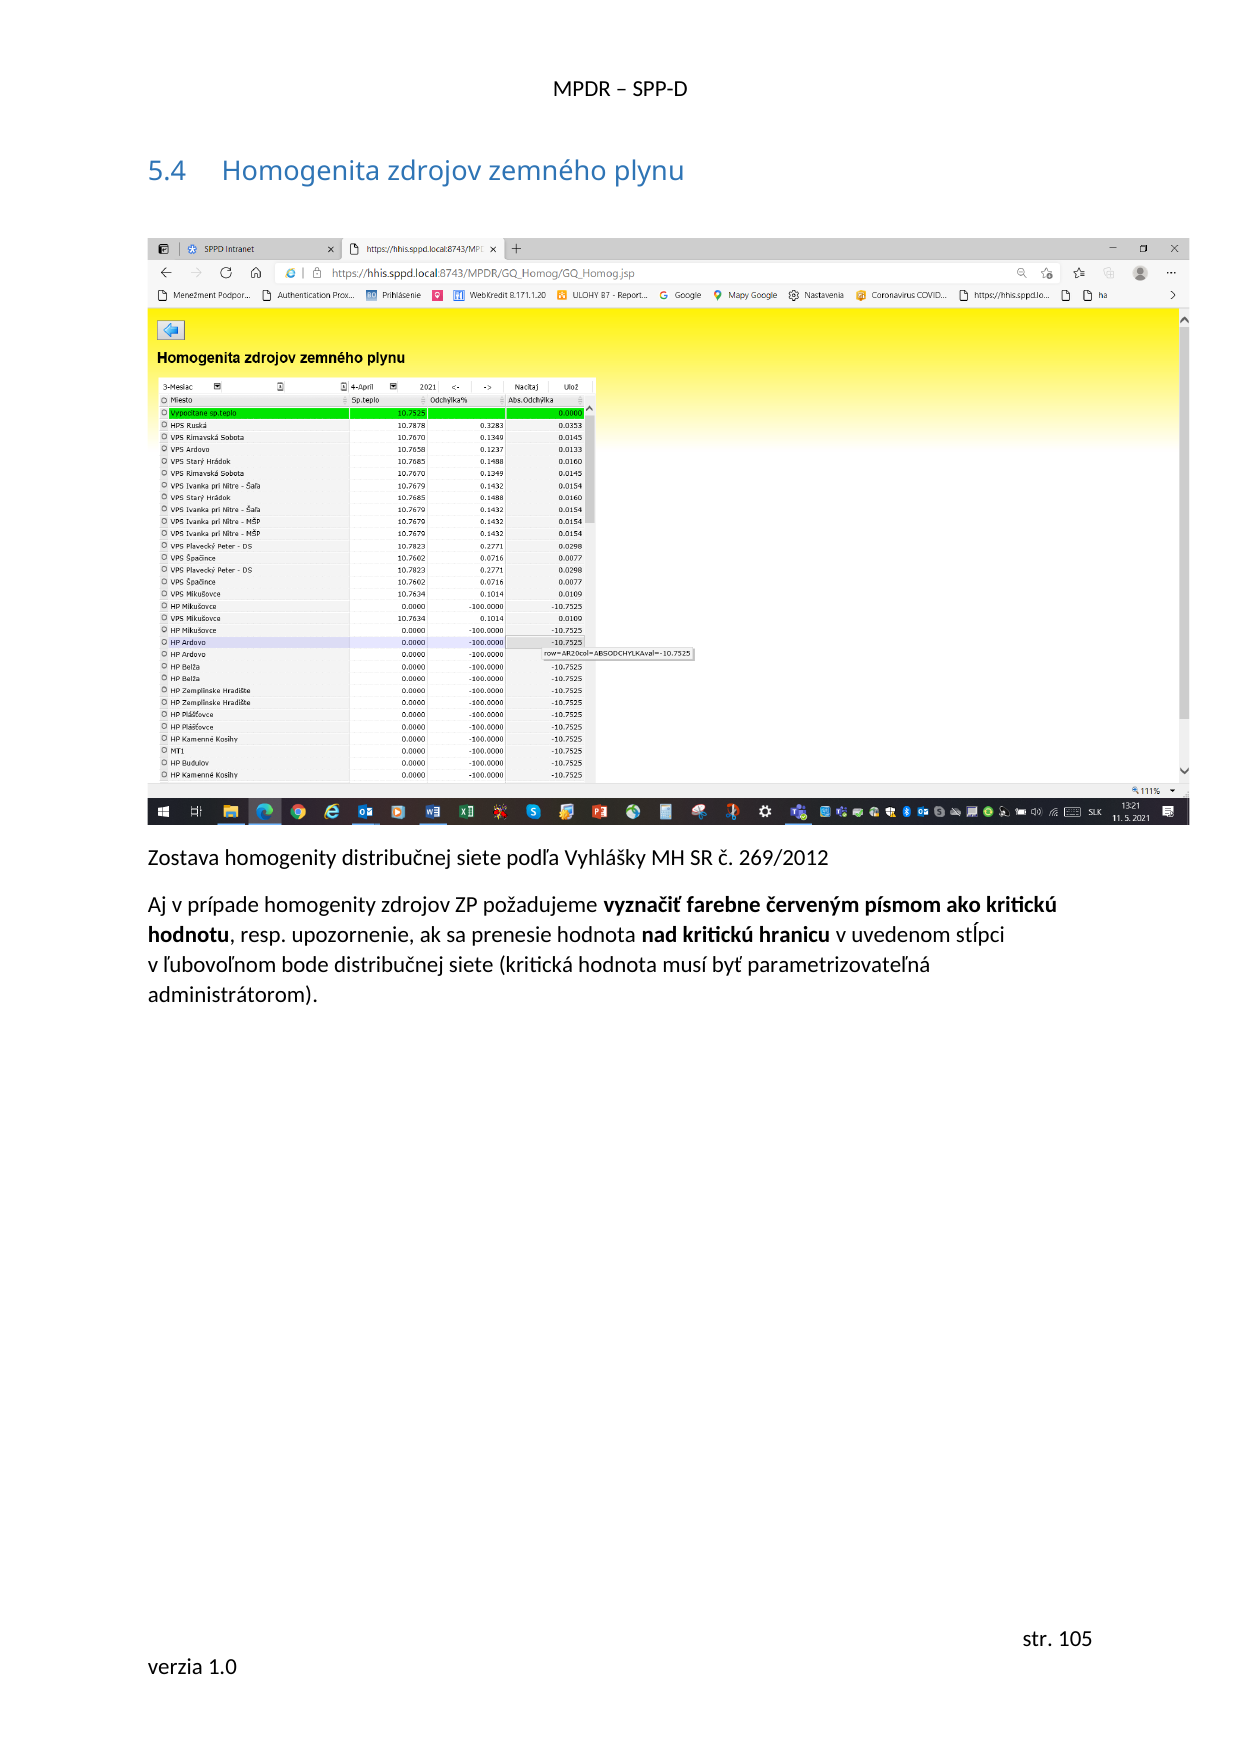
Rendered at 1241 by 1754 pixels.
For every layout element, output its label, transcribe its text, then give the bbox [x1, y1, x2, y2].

picture [147, 238, 1190, 825]
text Aj v prípade homogenity zdrojov ZP požadujeme vyznačiť farebne červeným písmom ako kritickú hodnotu, resp. upozornenie, ak sa prenesie hodnota nad kritickú hranicu v uvedenom stĺpci v ľubovoľnom bode distribučnej siete (kritická hodnota musí byť parametrizovateľná administrátorom). [148, 890, 1093, 1009]
text Zostava homogenity distribučnej siete podľa Vyhlášky MH SR č. 269/2012 [148, 843, 1093, 871]
subtitle Homogenita zdrojov zemného plynu [148, 152, 1093, 189]
